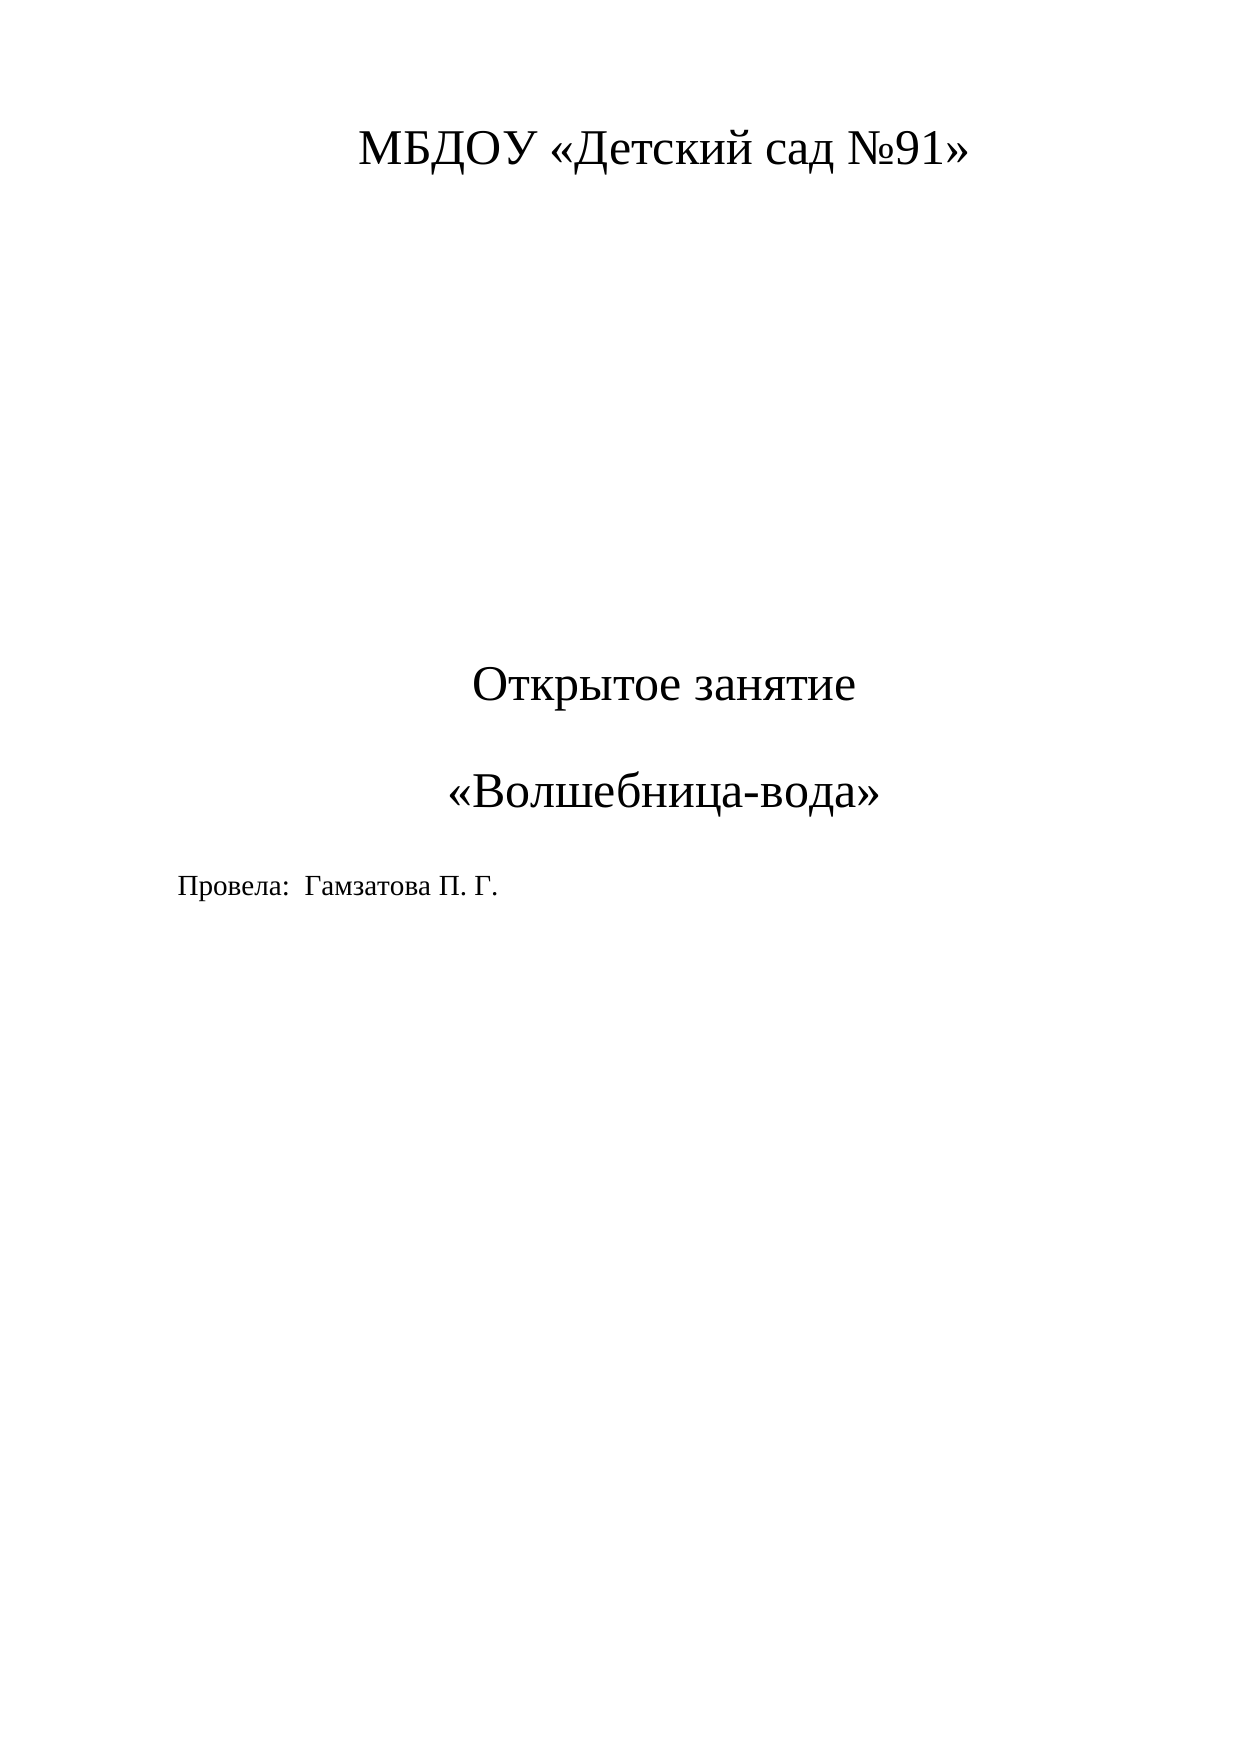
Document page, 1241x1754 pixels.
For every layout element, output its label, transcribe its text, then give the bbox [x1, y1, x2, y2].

text Открытое занятие [177, 653, 1152, 711]
text «Волшебница-вода» [177, 761, 1152, 818]
text Провела: Гамзатова П. Г. [177, 868, 1152, 901]
text МБДОУ «Детский сад №91» [177, 118, 1152, 176]
